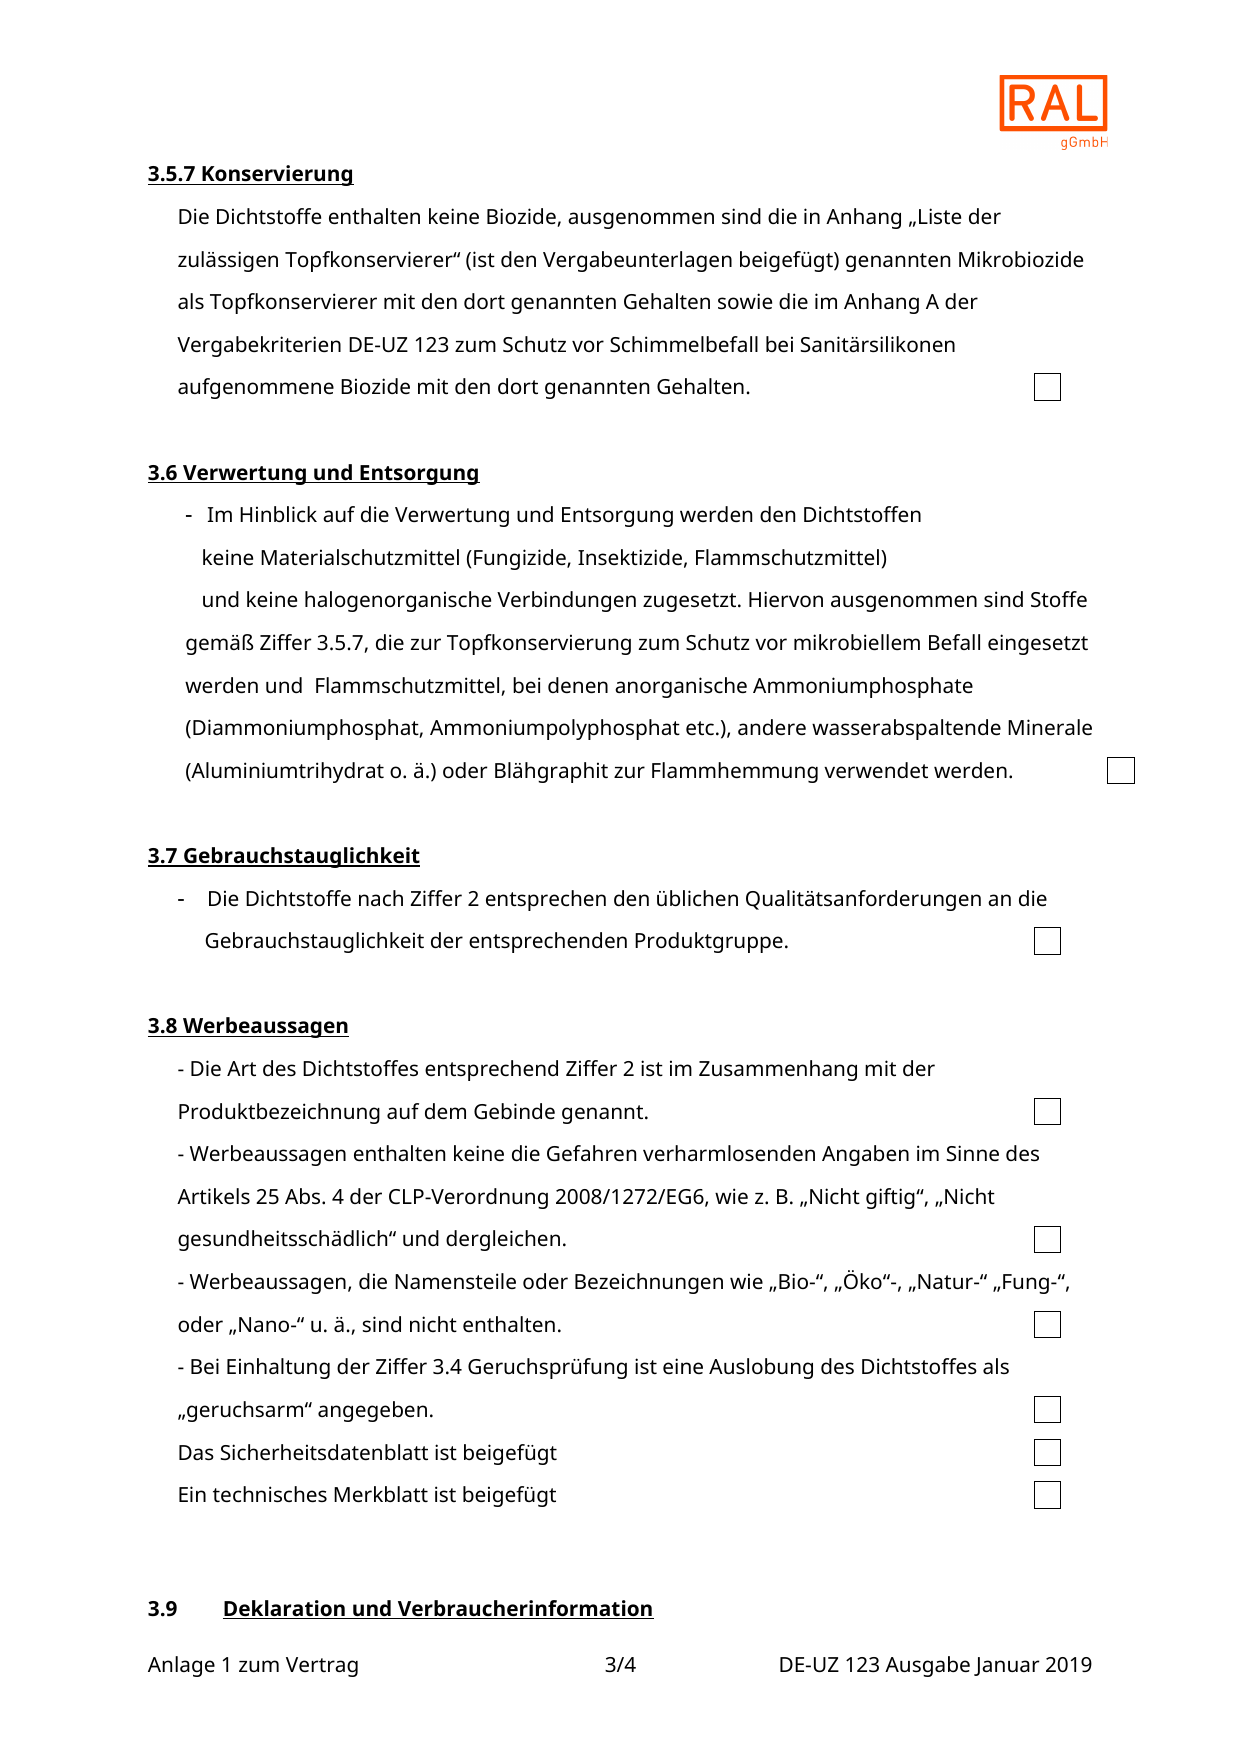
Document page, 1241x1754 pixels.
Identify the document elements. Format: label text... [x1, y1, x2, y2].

list Die Dichtstoffe nach Ziffer 2 entsprechen den üblichen Qualitätsanforderungen an die [177, 884, 1107, 912]
text - Werbeaussagen enthalten keine die Gefahren verharmlosenden Angaben im Sinne des Artikels 25 Abs. 4 der CLP-Verordnung 2008/1272/EG6, wie z. B. „Nicht giftig“, „Nicht gesundheitsschädlich“ und dergleichen. [177, 1139, 1107, 1253]
text Die Dichtstoffe enthalten keine Biozide, ausgenommen sind die in Anhang „Liste der zulässigen Topfkonservierer“ (ist den Vergabeunterlagen beigefügt) genannten Mikrobiozide als Topfkonservierer mit den dort genannten Gehalten sowie die im Anhang A der Vergabekriterien DE-UZ 123 zum Schutz vor Schimmelbefall bei Sanitärsilikonen aufgenommene Biozide mit den dort genannten Gehalten. [177, 202, 1107, 401]
list Deklaration und Verbraucherinformation [148, 1594, 1107, 1622]
text 3.7 Gebrauchstauglichkeit [148, 841, 1107, 869]
text - Bei Einhaltung der Ziffer 3.4 Geruchsprüfung ist eine Auslobung des Dichtstoffes als „geruchsarm“ angegeben. [177, 1352, 1107, 1423]
list 3.8 Werbeaussagen [148, 1012, 1107, 1040]
text und keine halogenorganische Verbindungen zugesetzt. Hiervon ausgenommen sind Stoffe gemäß Ziffer 3.5.7, die zur Topfkonservierung zum Schutz vor mikrobiellem Befall eingesetzt werden und Flammschutzmittel, bei denen anorganische Ammoniumphosphate (Diammoniumphosphat, Ammoniumpolyphosphat etc.), andere wasserabspaltende Minerale (Aluminiumtrihydrat o. ä.) oder Blähgraphit zur Flammhemmung verwendet werden. [185, 586, 1107, 784]
text 3.5.7 Konservierung [148, 159, 1107, 188]
text 3.6 Verwertung und Entsorgung [148, 458, 1107, 486]
text Das Sicherheitsdatenblatt ist beigefügt [177, 1438, 1107, 1466]
text - Die Art des Dichtstoffes entsprechend Ziffer 2 ist im Zusammenhang mit der Produktbezeichnung auf dem Gebinde genannt. [177, 1054, 1107, 1125]
text Gebrauchstauglichkeit der entsprechenden Produktgruppe. [177, 926, 1107, 955]
list Im Hinblick auf die Verwertung und Entsorgung werden den Dichtstoffen [185, 500, 1107, 529]
picture [999, 75, 1108, 150]
text keine Materialschutzmittel (Fungizide, Insektizide, Flammschutzmittel) [185, 543, 1107, 571]
text Ein technisches Merkblatt ist beigefügt [177, 1480, 1107, 1509]
text - Werbeaussagen, die Namensteile oder Bezeichnungen wie „Bio-“, „Öko“-, „Natur-“ „Fung-“, oder „Nano-“ u. ä., sind nicht enthalten. [177, 1267, 1107, 1338]
